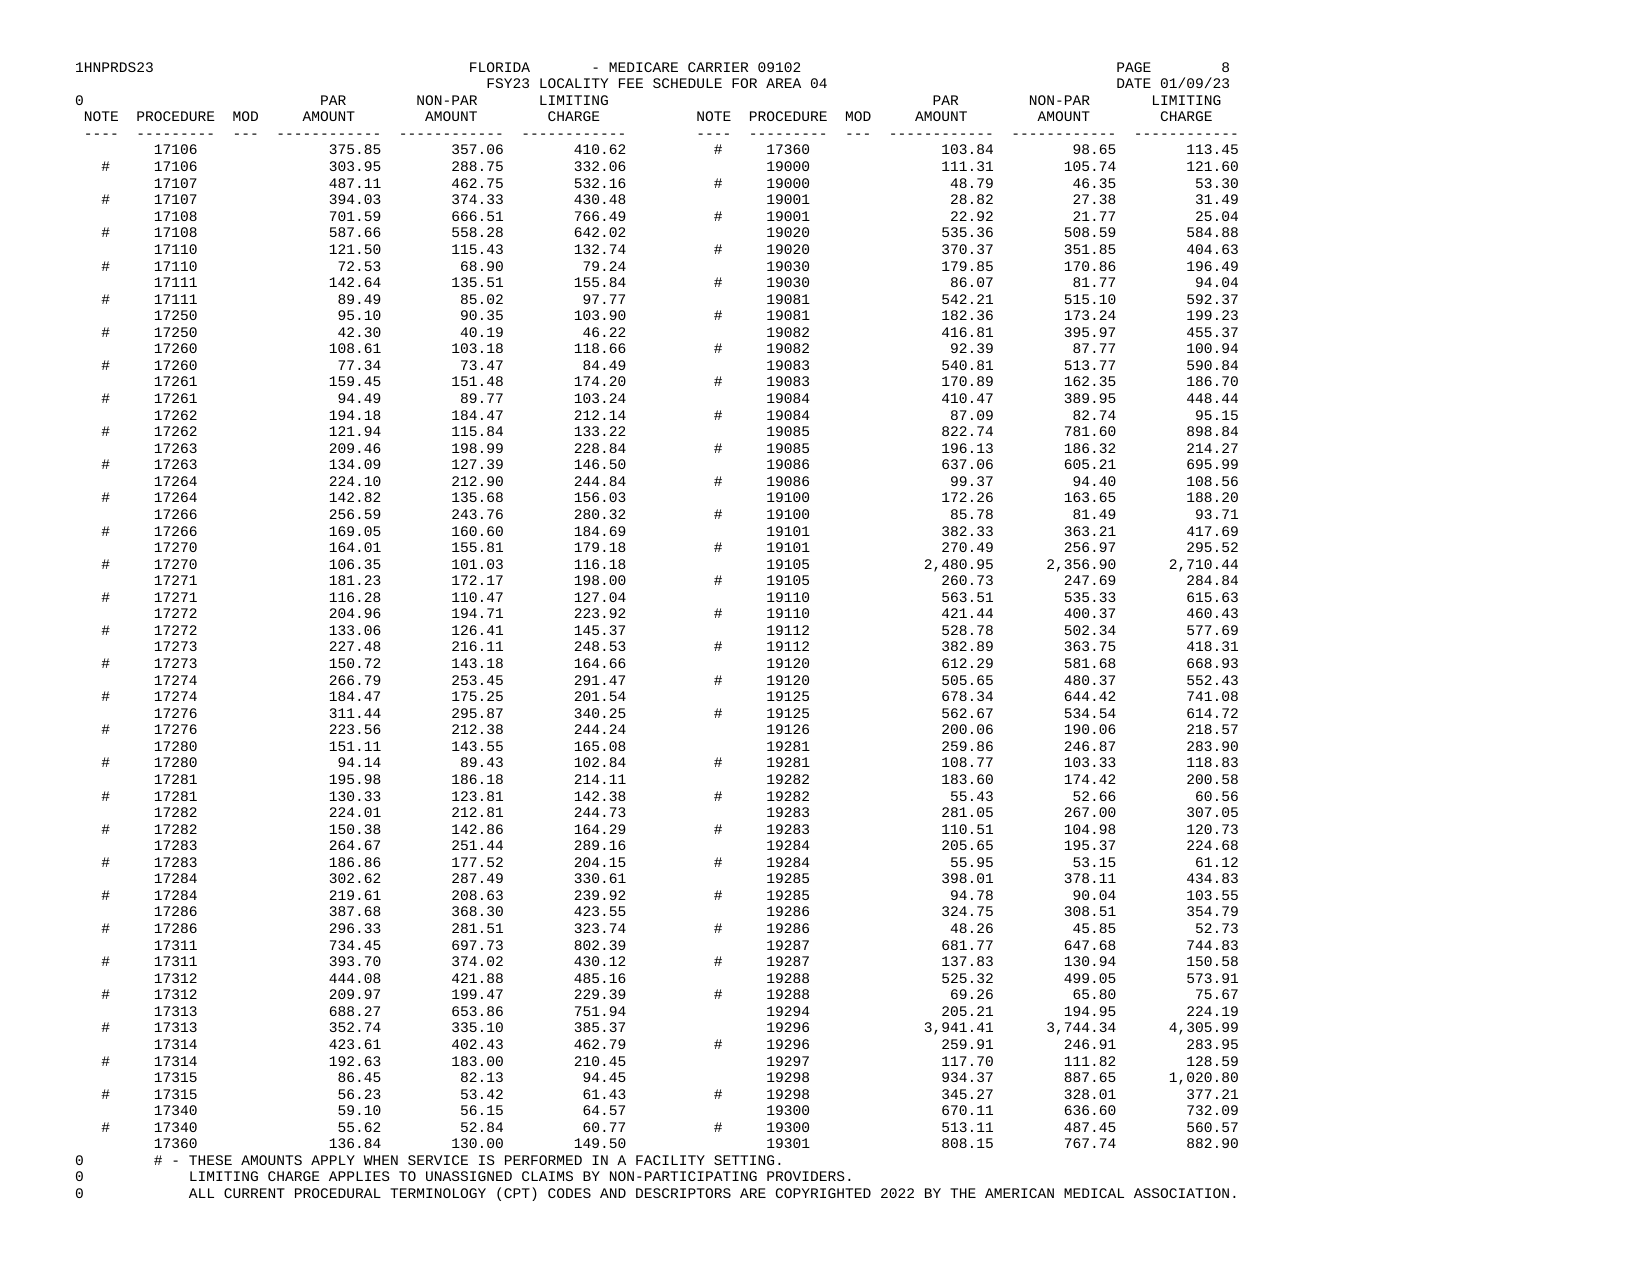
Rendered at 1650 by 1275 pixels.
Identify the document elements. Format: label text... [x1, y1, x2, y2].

text 17106 375.85 357.06 410.62 # 17360 103.84 98.65 113.45 [75, 143, 1575, 159]
text # 17286 296.33 281.51 323.74 # 19286 48.26 45.85 52.73 [75, 921, 1575, 938]
text 17250 95.10 90.35 103.90 # 19081 182.36 173.24 199.23 [75, 308, 1575, 325]
text 17263 209.46 198.99 228.84 # 19085 196.13 186.32 214.27 [75, 441, 1575, 457]
text 17284 302.62 287.49 330.61 19285 398.01 378.11 434.83 [75, 872, 1575, 888]
text # 17284 219.61 208.63 239.92 # 19285 94.78 90.04 103.55 [75, 888, 1575, 905]
text # 17110 72.53 68.90 79.24 19030 179.85 170.86 196.49 [75, 259, 1575, 275]
text # 17311 393.70 374.02 430.12 # 19287 137.83 130.94 150.58 [75, 954, 1575, 971]
text # 17264 142.82 135.68 156.03 19100 172.26 163.65 188.20 [75, 491, 1575, 507]
text # 17281 130.33 123.81 142.38 # 19282 55.43 52.66 60.56 [75, 789, 1575, 805]
text 17281 195.98 186.18 214.11 19282 183.60 174.42 200.58 [75, 772, 1575, 789]
text # 17271 116.28 110.47 127.04 19110 563.51 535.33 615.63 [75, 590, 1575, 607]
text # 17312 209.97 199.47 229.39 # 19288 69.26 65.80 75.67 [75, 987, 1575, 1004]
text 17272 204.96 194.71 223.92 # 19110 421.44 400.37 460.43 [75, 607, 1575, 623]
text 17314 423.61 402.43 462.79 # 19296 259.91 246.91 283.95 [75, 1037, 1575, 1054]
text FSY23 LOCALITY FEE SCHEDULE FOR AREA 04 DATE 01/09/23 [75, 77, 1575, 93]
text 17110 121.50 115.43 132.74 # 19020 370.37 351.85 404.63 [75, 242, 1575, 259]
text # 17314 192.63 183.00 210.45 19297 117.70 111.82 128.59 [75, 1054, 1575, 1070]
text 0 ALL CURRENT PROCEDURAL TERMINOLOGY (CPT) CODES AND DESCRIPTORS ARE COPYRIGHTED 2022 BY THE AMERICAN MEDICAL ASSOCIATION. [75, 1186, 1575, 1203]
text # 17282 150.38 142.86 164.29 # 19283 110.51 104.98 120.73 [75, 822, 1575, 838]
text 17260 108.61 103.18 118.66 # 19082 92.39 87.77 100.94 [75, 342, 1575, 358]
text # 17280 94.14 89.43 102.84 # 19281 108.77 103.33 118.83 [75, 756, 1575, 772]
text 17107 487.11 462.75 532.16 # 19000 48.79 46.35 53.30 [75, 176, 1575, 192]
text NOTE PROCEDURE MOD AMOUNT AMOUNT CHARGE NOTE PROCEDURE MOD AMOUNT AMOUNT CHARGE [75, 110, 1575, 126]
text 17262 194.18 184.47 212.14 # 19084 87.09 82.74 95.15 [75, 408, 1575, 424]
text # 17261 94.49 89.77 103.24 19084 410.47 389.95 448.44 [75, 391, 1575, 408]
text # 17313 352.74 335.10 385.37 19296 3,941.41 3,744.34 4,305.99 [75, 1021, 1575, 1037]
text # 17276 223.56 212.38 244.24 19126 200.06 190.06 218.57 [75, 722, 1575, 739]
text 1HNPRDS23 FLORIDA - MEDICARE CARRIER 09102 PAGE 8 [75, 60, 1575, 77]
text # 17262 121.94 115.84 133.22 19085 822.74 781.60 898.84 [75, 424, 1575, 441]
text 17280 151.11 143.55 165.08 19281 259.86 246.87 283.90 [75, 739, 1575, 756]
text # 17340 55.62 52.84 60.77 # 19300 513.11 487.45 560.57 [75, 1120, 1575, 1137]
text 17261 159.45 151.48 174.20 # 19083 170.89 162.35 186.70 [75, 375, 1575, 391]
text # 17108 587.66 558.28 642.02 19020 535.36 508.59 584.88 [75, 226, 1575, 242]
text 17273 227.48 216.11 248.53 # 19112 382.89 363.75 418.31 [75, 640, 1575, 656]
text # 17263 134.09 127.39 146.50 19086 637.06 605.21 695.99 [75, 457, 1575, 474]
text 17315 86.45 82.13 94.45 19298 934.37 887.65 1,020.80 [75, 1070, 1575, 1087]
text # 17283 186.86 177.52 204.15 # 19284 55.95 53.15 61.12 [75, 855, 1575, 872]
text 17283 264.67 251.44 289.16 19284 205.65 195.37 224.68 [75, 838, 1575, 855]
text # 17315 56.23 53.42 61.43 # 19298 345.27 328.01 377.21 [75, 1087, 1575, 1103]
text # 17260 77.34 73.47 84.49 19083 540.81 513.77 590.84 [75, 358, 1575, 375]
text # 17111 89.49 85.02 97.77 19081 542.21 515.10 592.37 [75, 292, 1575, 308]
text 17266 256.59 243.76 280.32 # 19100 85.78 81.49 93.71 [75, 507, 1575, 524]
text # 17106 303.95 288.75 332.06 19000 111.31 105.74 121.60 [75, 159, 1575, 176]
text # 17273 150.72 143.18 164.66 19120 612.29 581.68 668.93 [75, 656, 1575, 673]
text 17286 387.68 368.30 423.55 19286 324.75 308.51 354.79 [75, 905, 1575, 921]
text 17276 311.44 295.87 340.25 # 19125 562.67 534.54 614.72 [75, 706, 1575, 722]
text 17340 59.10 56.15 64.57 19300 670.11 636.60 732.09 [75, 1103, 1575, 1120]
text 17312 444.08 421.88 485.16 19288 525.32 499.05 573.91 [75, 971, 1575, 987]
text # 17266 169.05 160.60 184.69 19101 382.33 363.21 417.69 [75, 524, 1575, 540]
text 17274 266.79 253.45 291.47 # 19120 505.65 480.37 552.43 [75, 673, 1575, 689]
text ---- --------- --- ------------ ------------ ------------ ---- --------- --- ------------ ------------ ------------ [75, 126, 1575, 143]
text # 17274 184.47 175.25 201.54 19125 678.34 644.42 741.08 [75, 689, 1575, 706]
text # 17270 106.35 101.03 116.18 19105 2,480.95 2,356.90 2,710.44 [75, 557, 1575, 573]
text 17311 734.45 697.73 802.39 19287 681.77 647.68 744.83 [75, 938, 1575, 954]
text 17270 164.01 155.81 179.18 # 19101 270.49 256.97 295.52 [75, 540, 1575, 557]
text 17111 142.64 135.51 155.84 # 19030 86.07 81.77 94.04 [75, 275, 1575, 292]
text 17108 701.59 666.51 766.49 # 19001 22.92 21.77 25.04 [75, 209, 1575, 226]
text # 17272 133.06 126.41 145.37 19112 528.78 502.34 577.69 [75, 623, 1575, 640]
text 17282 224.01 212.81 244.73 19283 281.05 267.00 307.05 [75, 805, 1575, 822]
text 17271 181.23 172.17 198.00 # 19105 260.73 247.69 284.84 [75, 573, 1575, 590]
text 17313 688.27 653.86 751.94 19294 205.21 194.95 224.19 [75, 1004, 1575, 1021]
text 17360 136.84 130.00 149.50 19301 808.15 767.74 882.90 [75, 1137, 1575, 1153]
text 0 LIMITING CHARGE APPLIES TO UNASSIGNED CLAIMS BY NON-PARTICIPATING PROVIDERS. [75, 1170, 1575, 1186]
text # 17250 42.30 40.19 46.22 19082 416.81 395.97 455.37 [75, 325, 1575, 342]
text 0 PAR NON-PAR LIMITING PAR NON-PAR LIMITING [75, 93, 1575, 110]
text 17264 224.10 212.90 244.84 # 19086 99.37 94.40 108.56 [75, 474, 1575, 491]
text # 17107 394.03 374.33 430.48 19001 28.82 27.38 31.49 [75, 192, 1575, 209]
text 0 # - THESE AMOUNTS APPLY WHEN SERVICE IS PERFORMED IN A FACILITY SETTING. [75, 1153, 1575, 1170]
